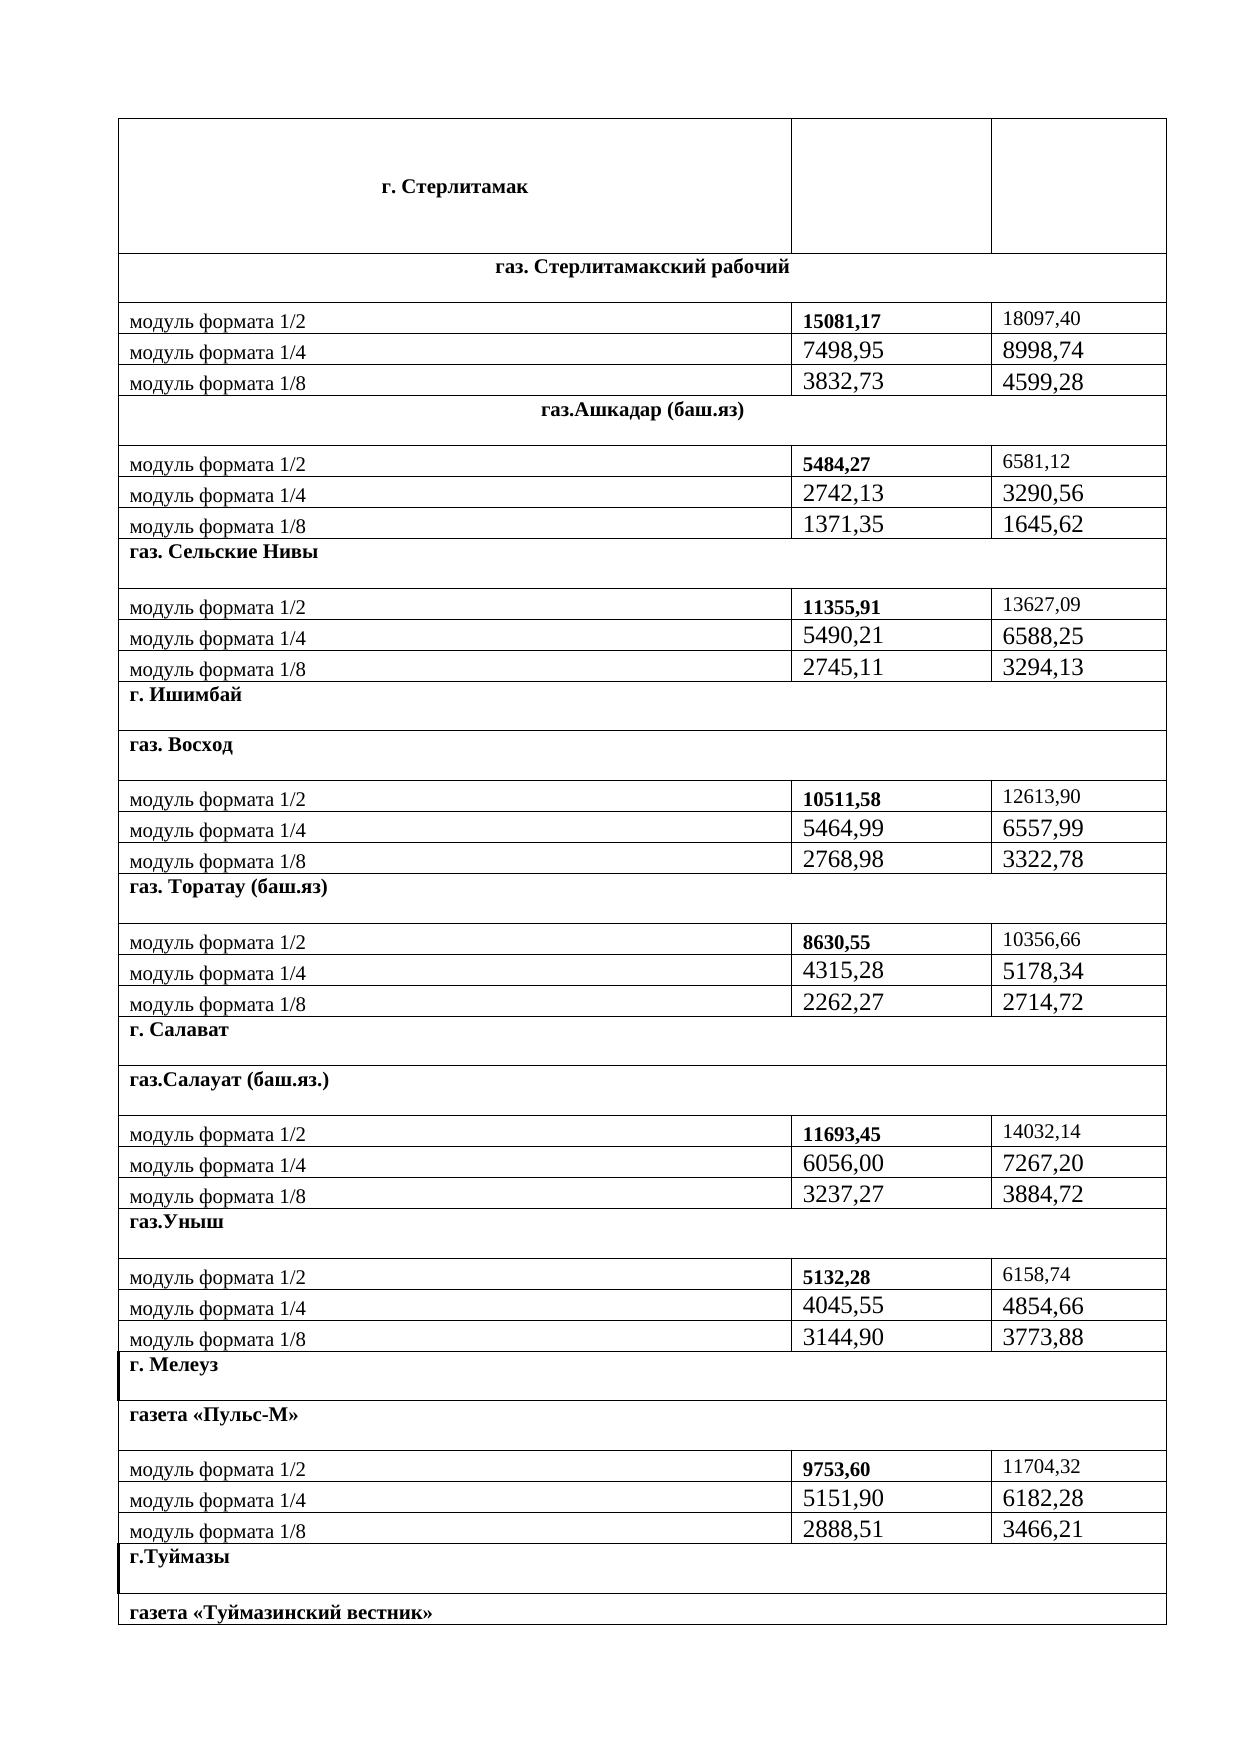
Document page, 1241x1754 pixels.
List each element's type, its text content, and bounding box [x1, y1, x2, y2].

table_cell 6557,99 [992, 812, 1166, 842]
table_cell 3466,21 [992, 1513, 1166, 1543]
table_cell 5151,90 [792, 1482, 991, 1512]
table_cell г. Салават [119, 1017, 1166, 1065]
table_cell газ. Восход [119, 731, 1166, 779]
table_cell модуль формата 1/2 [119, 1259, 791, 1289]
table_cell 15081,17 [792, 303, 991, 333]
table_cell 3832,73 [792, 365, 991, 395]
table_cell 4315,28 [792, 955, 991, 985]
table_cell 5490,21 [792, 620, 991, 650]
table_cell модуль формата 1/2 [119, 1116, 791, 1146]
table_cell газ. Сельские Нивы [119, 539, 1166, 587]
table_cell модуль формата 1/8 [119, 1321, 791, 1351]
table_cell модуль формата 1/8 [119, 843, 791, 873]
table_cell 6158,74 [992, 1259, 1166, 1289]
table_cell 10356,66 [992, 924, 1166, 954]
table_cell 6588,25 [992, 620, 1166, 650]
table_cell 5178,34 [992, 955, 1166, 985]
table_cell 6581,12 [992, 446, 1166, 476]
table_cell 12613,90 [992, 781, 1166, 811]
table_cell 3290,56 [992, 477, 1166, 507]
table_cell 3237,27 [792, 1178, 991, 1208]
table_cell модуль формата 1/4 [119, 477, 791, 507]
table_cell модуль формата 1/2 [119, 924, 791, 954]
table_cell 3884,72 [992, 1178, 1166, 1208]
table_cell 2262,27 [792, 986, 991, 1016]
table_cell модуль формата 1/8 [119, 651, 791, 681]
table_cell 2888,51 [792, 1513, 991, 1543]
table_cell 6182,28 [992, 1482, 1166, 1512]
table_cell г. Мелеуз [120, 1352, 1166, 1400]
table_cell модуль формата 1/8 [119, 508, 791, 538]
table_cell 5132,28 [792, 1259, 991, 1289]
table_cell модуль формата 1/4 [119, 1147, 791, 1177]
table_cell модуль формата 1/8 [119, 986, 791, 1016]
table_cell модуль формата 1/4 [119, 812, 791, 842]
table_cell 3144,90 [792, 1321, 991, 1351]
table_cell 1645,62 [992, 508, 1166, 538]
table_cell модуль формата 1/4 [119, 1482, 791, 1512]
table_cell 14032,14 [992, 1116, 1166, 1146]
table_cell модуль формата 1/4 [119, 1290, 791, 1320]
table_cell [792, 119, 991, 252]
table_cell г.Туймазы [120, 1544, 1166, 1592]
table_cell модуль формата 1/8 [119, 1178, 791, 1208]
table_cell модуль формата 1/4 [119, 334, 791, 364]
table_cell газ. Стерлитамакский рабочий [119, 254, 1166, 302]
table_cell модуль формата 1/2 [119, 446, 791, 476]
table_cell газ.Уныш [119, 1209, 1166, 1257]
table_cell 3294,13 [992, 651, 1166, 681]
table_cell 2714,72 [992, 986, 1166, 1016]
table_cell газ.Салауат (баш.яз.) [119, 1066, 1166, 1114]
table_cell модуль формата 1/4 [119, 955, 791, 985]
table_cell 18097,40 [992, 303, 1166, 333]
table_cell модуль формата 1/2 [119, 1451, 791, 1481]
table_cell газ. Торатау (баш.яз) [119, 874, 1166, 922]
table_cell модуль формата 1/4 [119, 620, 791, 650]
table_cell 2742,13 [792, 477, 991, 507]
table_cell модуль формата 1/2 [119, 781, 791, 811]
table_cell 4599,28 [992, 365, 1166, 395]
table_cell 3773,88 [992, 1321, 1166, 1351]
table_cell 8998,74 [992, 334, 1166, 364]
table_cell газ.Ашкадар (баш.яз) [119, 396, 1166, 444]
table_cell 7498,95 [792, 334, 991, 364]
table_cell 2768,98 [792, 843, 991, 873]
table_cell 11355,91 [792, 589, 991, 619]
table_cell газета «Пульс-М» [119, 1401, 1166, 1449]
table_cell модуль формата 1/2 [119, 589, 791, 619]
table_cell модуль формата 1/2 [119, 303, 791, 333]
table_cell г. Стерлитамак [119, 119, 791, 252]
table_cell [119, 1594, 1166, 1624]
table_cell [992, 119, 1166, 252]
table_cell 1371,35 [792, 508, 991, 538]
table_cell г. Ишимбай [119, 682, 1166, 730]
table_cell модуль формата 1/8 [119, 365, 791, 395]
table_cell 10511,58 [792, 781, 991, 811]
table_cell 7267,20 [992, 1147, 1166, 1177]
table_cell 4045,55 [792, 1290, 991, 1320]
table_cell 2745,11 [792, 651, 991, 681]
table_cell 4854,66 [992, 1290, 1166, 1320]
table_cell 11693,45 [792, 1116, 991, 1146]
table_cell 13627,09 [992, 589, 1166, 619]
table_cell 9753,60 [792, 1451, 991, 1481]
table_cell 11704,32 [992, 1451, 1166, 1481]
table_cell модуль формата 1/8 [119, 1513, 791, 1543]
table_cell 8630,55 [792, 924, 991, 954]
table_cell 5484,27 [792, 446, 991, 476]
table_cell 5464,99 [792, 812, 991, 842]
table_cell 6056,00 [792, 1147, 991, 1177]
table_cell 3322,78 [992, 843, 1166, 873]
